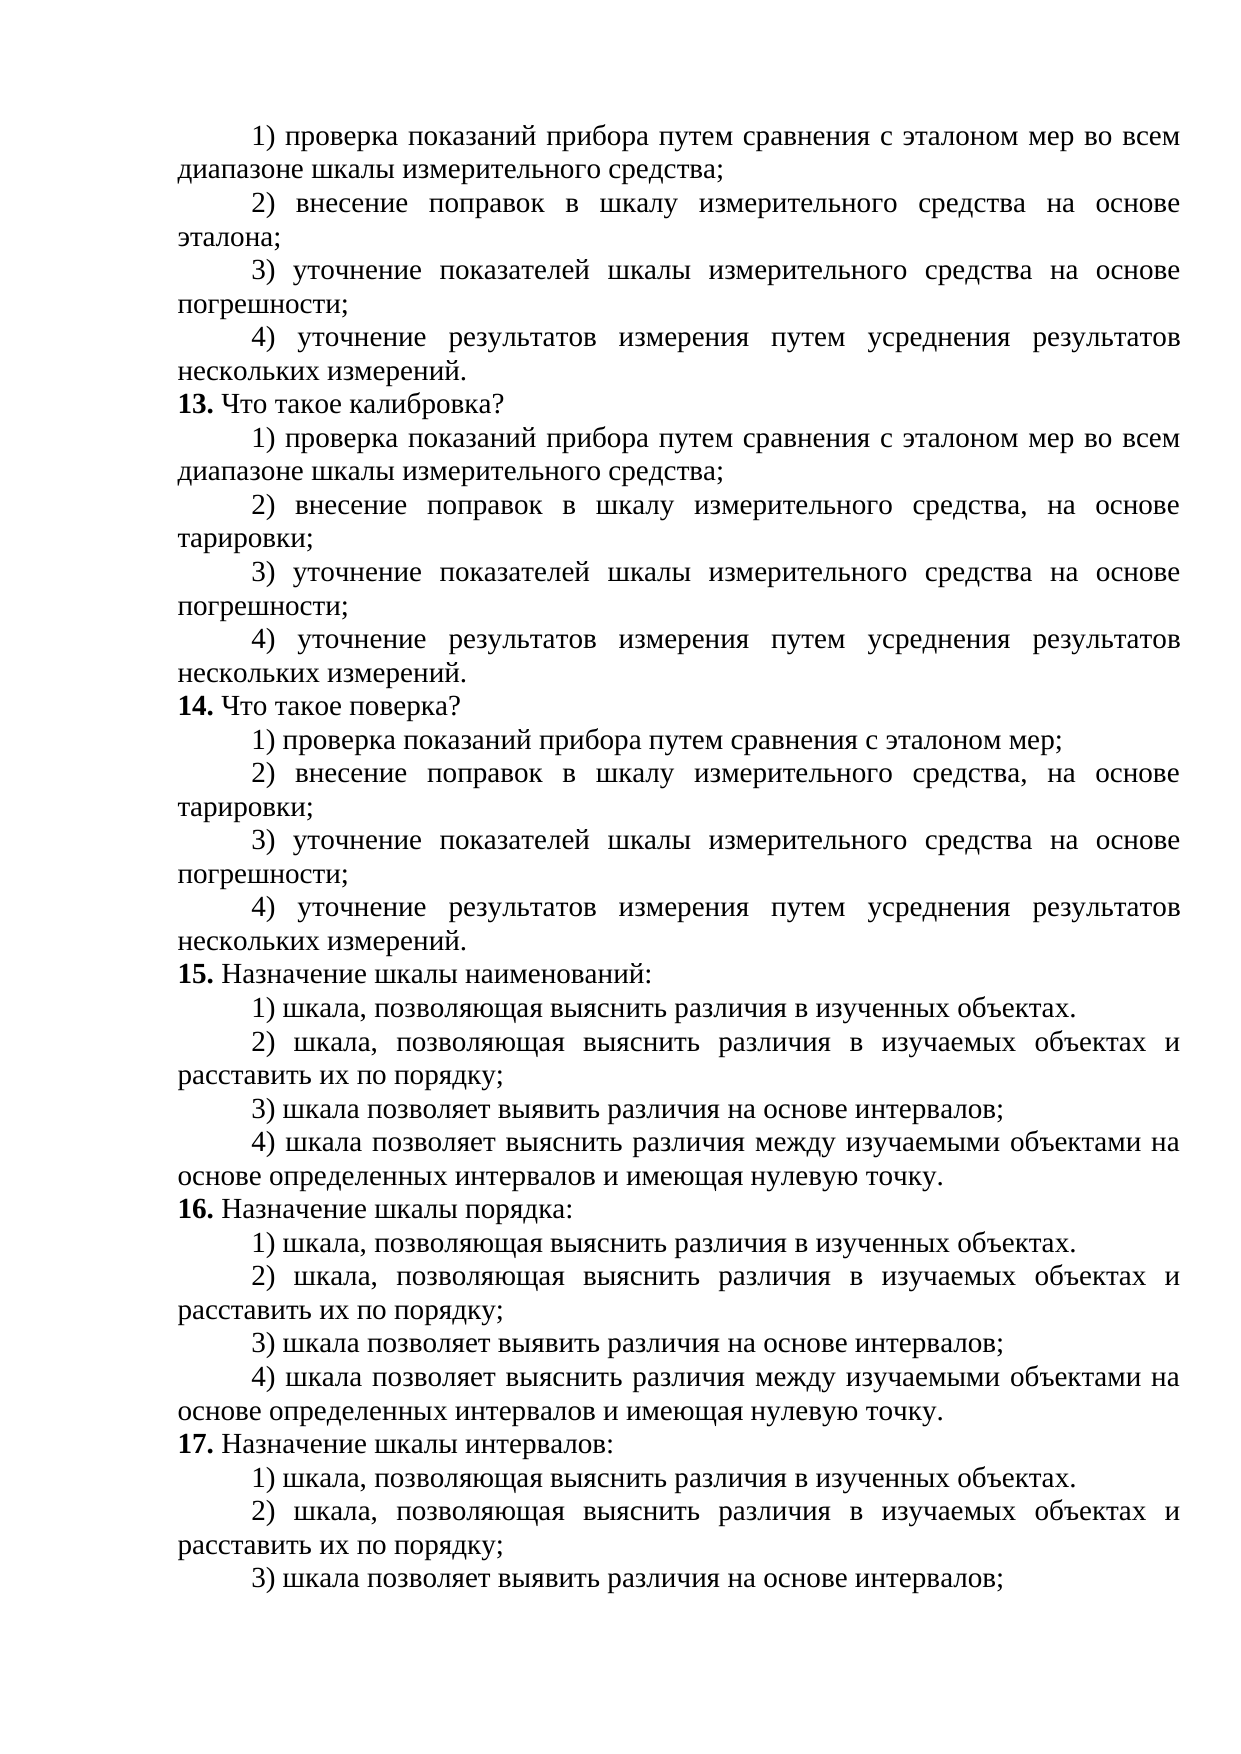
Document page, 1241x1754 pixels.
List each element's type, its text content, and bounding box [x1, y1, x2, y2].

text 1) шкала, позволяющая выяснить различия в изученных объектах. [177, 990, 1181, 1024]
text 1) проверка показаний прибора путем сравнения с эталоном мер во всем диапазоне шкалы измерительного средства; [177, 420, 1181, 487]
text 4) шкала позволяет выяснить различия между изучаемыми объектами на основе определенных интервалов и имеющая нулевую точку. [177, 1359, 1181, 1426]
text 4) уточнение результатов измерения путем усреднения результатов нескольких измерений. [177, 319, 1181, 386]
text 4) уточнение результатов измерения путем усреднения результатов нескольких измерений. [177, 621, 1181, 688]
text 4) шкала позволяет выяснить различия между изучаемыми объектами на основе определенных интервалов и имеющая нулевую точку. [177, 1124, 1181, 1191]
text 15. Назначение шкалы наименований: [177, 957, 1181, 990]
text 2) шкала, позволяющая выяснить различия в изучаемых объектах и расставить их по порядку; [177, 1024, 1181, 1091]
text 1) проверка показаний прибора путем сравнения с эталоном мер; [177, 722, 1181, 755]
text 13. Что такое калибровка? [177, 386, 1181, 420]
text 2) шкала, позволяющая выяснить различия в изучаемых объектах и расставить их по порядку; [177, 1493, 1181, 1560]
text 2) шкала, позволяющая выяснить различия в изучаемых объектах и расставить их по порядку; [177, 1258, 1181, 1326]
text 2) внесение поправок в шкалу измерительного средства, на основе тарировки; [177, 487, 1181, 554]
text 4) уточнение результатов измерения путем усреднения результатов нескольких измерений. [177, 889, 1181, 957]
text 17. Назначение шкалы интервалов: [177, 1426, 1181, 1460]
text 1) шкала, позволяющая выяснить различия в изученных объектах. [177, 1460, 1181, 1493]
text 14. Что такое поверка? [177, 688, 1181, 722]
text 1) шкала, позволяющая выяснить различия в изученных объектах. [177, 1225, 1181, 1258]
text 16. Назначение шкалы порядка: [177, 1191, 1181, 1225]
text 3) уточнение показателей шкалы измерительного средства на основе погрешности; [177, 252, 1181, 319]
text 3) уточнение показателей шкалы измерительного средства на основе погрешности; [177, 822, 1181, 889]
text 3) уточнение показателей шкалы измерительного средства на основе погрешности; [177, 554, 1181, 621]
text 3) шкала позволяет выявить различия на основе интервалов; [177, 1326, 1181, 1359]
text 1) проверка показаний прибора путем сравнения с эталоном мер во всем диапазоне шкалы измерительного средства; [177, 118, 1181, 185]
text 2) внесение поправок в шкалу измерительного средства, на основе тарировки; [177, 755, 1181, 822]
text 2) внесение поправок в шкалу измерительного средства на основе эталона; [177, 185, 1181, 252]
text 3) шкала позволяет выявить различия на основе интервалов; [177, 1091, 1181, 1124]
text 3) шкала позволяет выявить различия на основе интервалов; [177, 1560, 1181, 1594]
